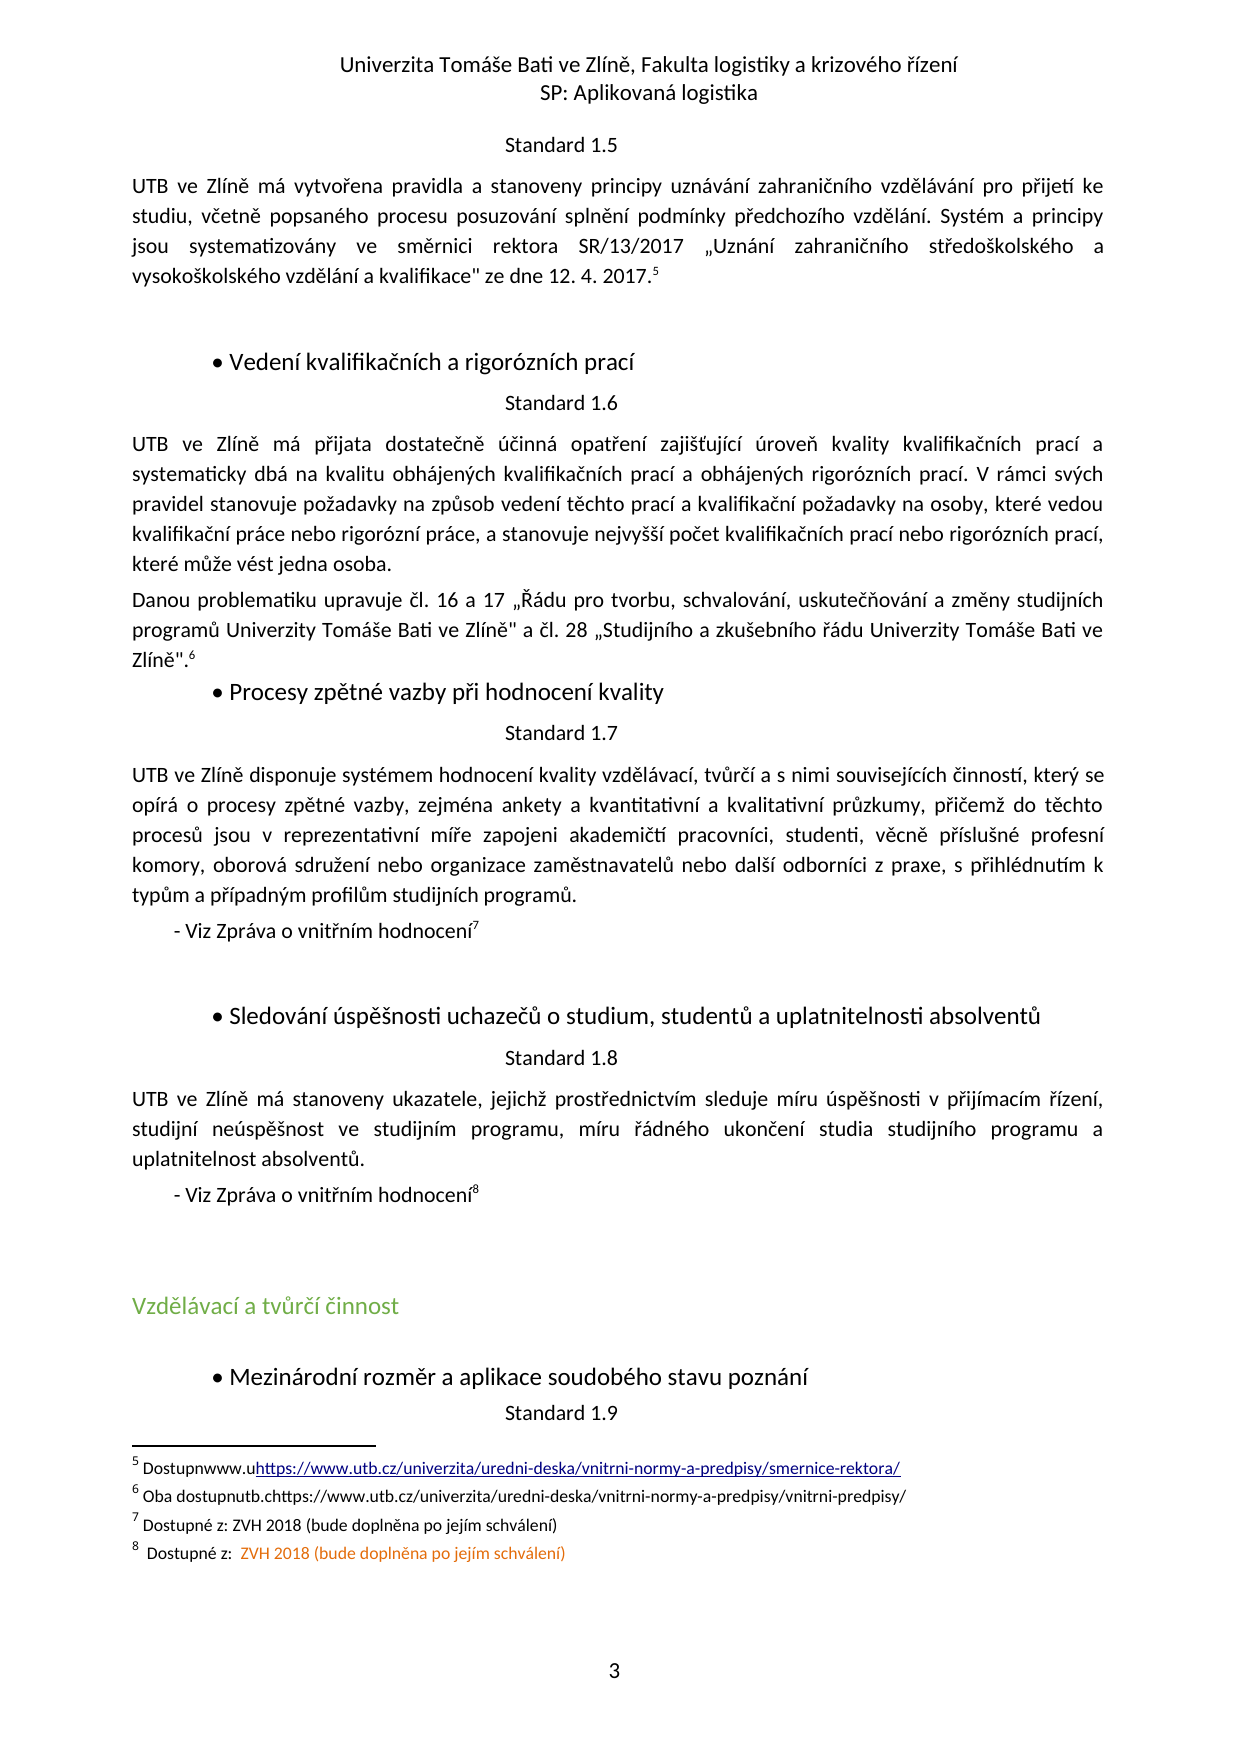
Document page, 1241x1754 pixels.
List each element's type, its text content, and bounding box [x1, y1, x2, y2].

text • Mezinárodní rozměr a aplikace soudobého stavu poznání [211, 1366, 1105, 1391]
text • Vedení kvalifikačních a rigorózních prací [211, 350, 1105, 375]
text • Sledování úspěšnosti uchazečů o studium, studentů a uplatnitelnosti absolventů [211, 1005, 1105, 1030]
text UTB ve Zlíně má stanoveny ukazatele, jejichž prostřednictvím sleduje míru úspěšnosti v přijímacím řízení, studijní neúspěšnost ve studijním programu, míru řádného ukončení studia studijního programu a uplatnitelnost absolventů. [132, 1082, 1105, 1172]
text Standard 1.9 [505, 1403, 1105, 1424]
text - Viz Zpráva o vnitřním hodnocení [173, 921, 1105, 943]
text UTB ve Zlíně disponuje systémem hodnocení kvality vzdělávací, tvůrčí a s nimi souvisejících činností, který se opírá o procesy zpětné vazby, zejména ankety a kvantitativní a kvalitativní průzkumy, přičemž do těchto procesů jsou v reprezentativní míře zapojeni akademičtí pracovníci, studenti, věcně příslušné profesní komory, oborová sdružení nebo organizace zaměstnavatelů nebo další odborníci z praxe, s přihlédnutím k typům a případným profilům studijních programů. [132, 758, 1105, 908]
text Standard 1.7 [505, 723, 1105, 745]
text Danou problematiku upravuje čl. 17 „Řádu pro tvorbu, schvalování, uskutečňování a změny studijních programů Univerzity Tomáše Bati ve Zlíně" a čl. 28 „Studijního a zkušebního řádu Univerzity Tomáše Bati ve Zlíně". [132, 584, 1105, 674]
text Vzdělávací a tvůrčí činnost [132, 1294, 1105, 1319]
text Standard 1.6 [505, 393, 1105, 415]
text • Procesy zpětné vazby při hodnocení kvality [211, 680, 1105, 705]
text UTB ve Zlíně má přijata dostatečně účinná opatření zajišťující úroveň kvality kvalifikačních prací a systematicky dbá na kvalitu obhájených kvalifikačních prací a obhájených rigorózních prací. V rámci svých pravidel stanovuje požadavky na způsob vedení těchto prací a kvalifikační požadavky na osoby, které vedou kvalifikační práce nebo rigorózní práce, a stanovuje nejvyšší počet kvalifikačních prací nebo rigorózních prací, které může vést jedna osoba. [132, 428, 1105, 578]
text Standard 1.8 [505, 1048, 1105, 1069]
text - Viz Zpráva o vnitřním hodnocení [173, 1185, 1105, 1207]
text Standard 1.5 [505, 135, 1105, 157]
text UTB ve Zlíně má vytvořena pravidla a stanoveny principy uznávání zahraničního vzdělávání pro přijetí ke studiu, včetně popsaného procesu posuzování splnění podmínky předchozího vzdělání. Systém a principy jsou systematizovány ve směrnici rektora SR/13/2017 „Uznání zahraničního středoškolského a vysokoškolského vzdělání a kvalifikace" ze dne 12. 4. 2017. [132, 170, 1105, 290]
